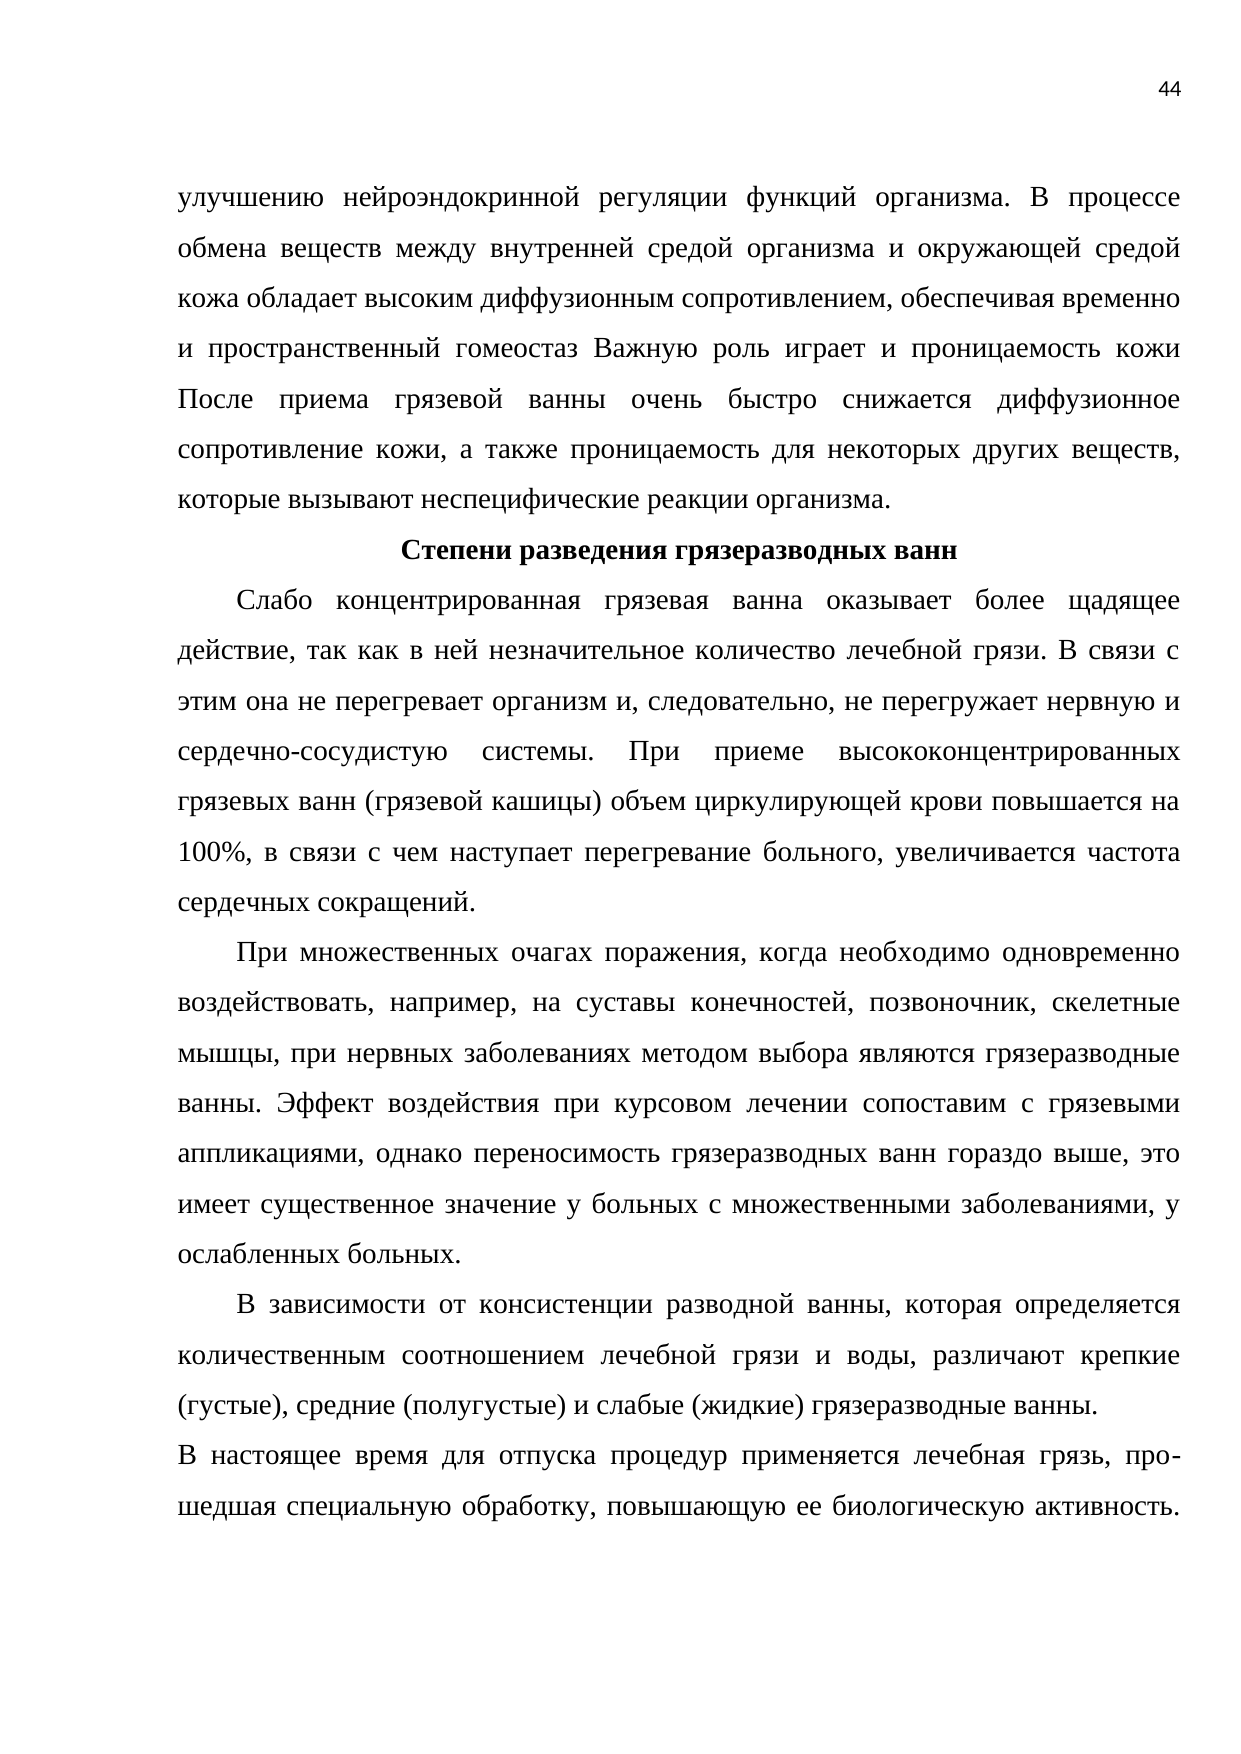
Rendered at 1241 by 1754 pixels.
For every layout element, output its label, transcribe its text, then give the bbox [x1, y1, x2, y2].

text Слабо концентрированная грязевая ванна оказывает более щадящее действие, так как в ней незначительное количество лечебной грязи. В связи с этим она не перегревает организм и, следовательно, не перегружает нервную и сердечно-сосудистую системы. При приеме высококонцентрированных грязевых ванн (грязевой кашицы) объем циркулирующей крови повышается на 100%, в связи с чем наступает перегревание больного, увеличивается частота сердечных сокращений. [177, 582, 1181, 917]
text При множественных очагах поражения, когда необходимо одновременно воздействовать, например, на суставы конечностей, позвоночник, скелетные мышцы, при нервных заболеваниях методом выбора являются грязеразводные ванны. Эффект воздействия при курсовом лечении сопоставим с грязевыми аппликациями, однако переносимость грязеразводных ванн гораздо выше, это имеет существенное значение у больных с множественными заболеваниями, у ослабленных больных. [177, 934, 1181, 1270]
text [177, 179, 1181, 515]
text Степени разведения грязеразводных ванн [177, 532, 1181, 565]
text В зависимости от консистенции разводной ванны, которая определяется количественным соотношением лечебной грязи и воды, различают крепкие (густые), средние (полугустые) и слабые (жидкие) грязеразводные ванны. [177, 1286, 1181, 1421]
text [177, 1437, 1181, 1521]
